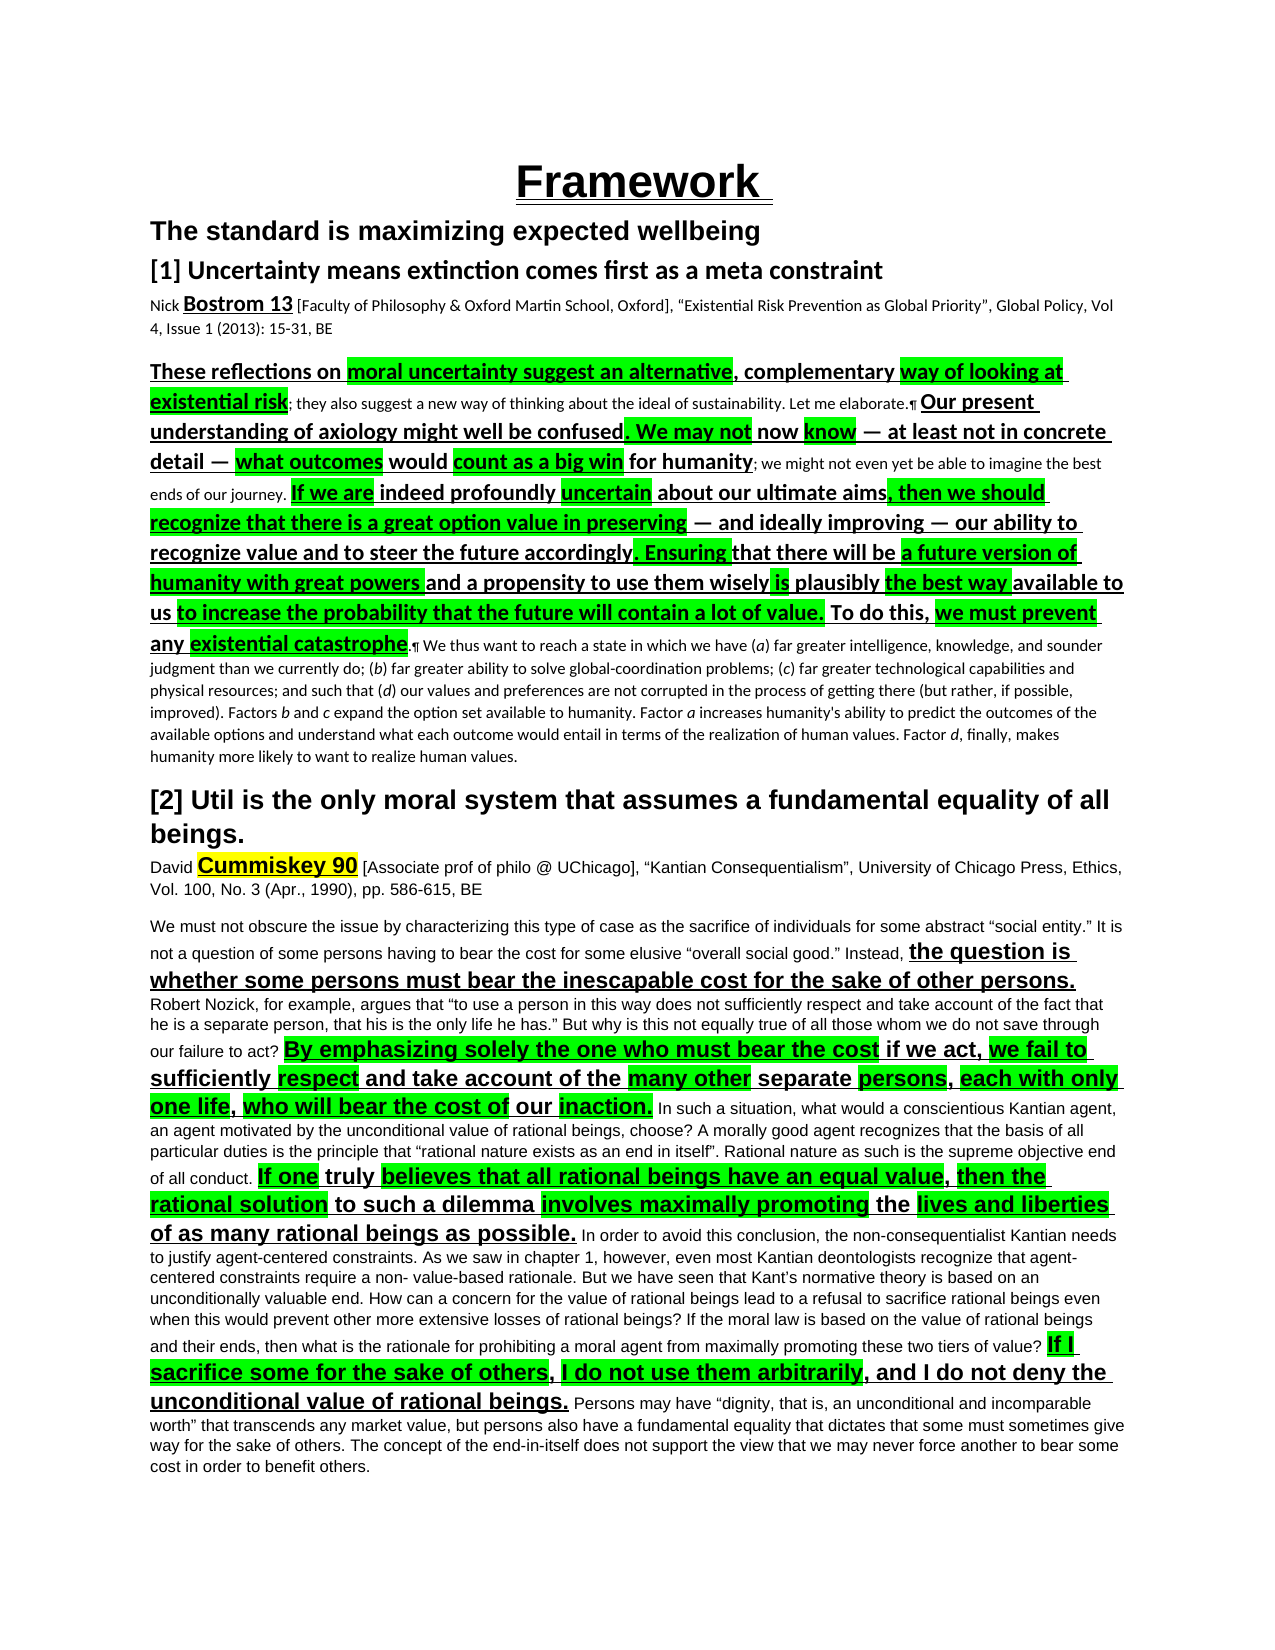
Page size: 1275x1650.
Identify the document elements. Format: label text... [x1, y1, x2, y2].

subtitle The standard is maximizing expected wellbeing [150, 215, 1125, 246]
text We must not obscure the issue by characterizing this type of case as the sacrifice of individuals for some abstract “social entity.” It is not a question of some persons having to bear the cost for some elusive “overall social good.” Instead, the question is whether some persons must bear the inescapable cost for the sake of other persons. Robert Nozick, for example, argues that “to use a person in this way does not sufficiently respect and take account of the fact that he is a separate person, that his is the only life he has.” But why is this not equally true of all those whom we do not save through our failure to act? By emphasizing solely the one who must bear the cost if we act, we fail to sufficiently respect and take account of the many other separate persons, each with only one life, who will bear the cost of our inaction. In such a situation, what would a conscientious Kantian agent, an agent motivated by the unconditional value of rational beings, choose? A morally good agent recognizes that the basis of all particular duties is the principle that “rational nature exists as an end in itself”. Rational nature as such is the supreme objective end of all conduct. If one truly believes that all rational beings have an equal value, then the rational solution to such a dilemma involves maximally promoting the lives and liberties of as many rational beings as possible. In order to avoid this conclusion, the non-consequentialist Kantian needs to justify agent-centered constraints. As we saw in chapter 1, however, even most Kantian deontologists recognize that agent-centered constraints require a non- value-based rationale. But we have seen that Kant’s normative theory is based on an unconditionally valuable end. How can a concern for the value of rational beings lead to a refusal to sacrifice rational beings even when this would prevent other more extensive losses of rational beings? If the moral law is based on the value of rational beings and their ends, then what is the rationale for prohibiting a moral agent from maximally promoting these two tiers of value? If I sacrifice some for the sake of others, I do not use them arbitrarily, and I do not deny the unconditional value of rational beings. Persons may have “dignity, that is, an unconditional and incomparable worth” that transcends any market value, but persons also have a fundamental equality that dictates that some must sometimes give way for the sake of others. The concept of the end-in-itself does not support the view that we may never force another to bear some cost in order to benefit others. [150, 917, 1125, 1476]
text Nick Bostrom 13 [Faculty of Philosophy & Oxford Martin School, Oxford], “Existential Risk Prevention as Global Priority”, Global Policy, Vol 4, Issue 1 (2013): 15-31, BE [150, 289, 1125, 339]
text These reflections on moral uncertainty suggest an alternative, complementary way of looking at existential risk; they also suggest a new way of thinking about the ideal of sustainability. Let me elaborate.¶ Our present understanding of axiology might well be confused. We may not now know — at least not in concrete detail — what outcomes would count as a big win for humanity; we might not even yet be able to imagine the best ends of our journey. If we are indeed profoundly uncertain about our ultimate aims, then we should recognize that there is a great option value in preserving — and ideally improving — our ability to recognize value and to steer the future accordingly. Ensuring that there will be a future version of humanity with great powers and a propensity to use them wisely is plausibly the best way available to us to increase the probability that the future will contain a lot of value. To do this, we must prevent any existential catastrophe.¶ We thus want to reach a state in which we have (a) far greater intelligence, knowledge, and sounder judgment than we currently do; (b) far greater ability to solve global-coordination problems; (c) far greater technological capabilities and physical resources; and such that (d) our values and preferences are not corrupted in the process of getting there (but rather, if possible, improved). Factors b and c expand the option set available to humanity. Factor a increases humanity's ability to predict the outcomes of the available options and understand what each outcome would entail in terms of the realization of human values. Factor d, finally, makes humanity more likely to want to realize human values. [150, 357, 1125, 766]
text David Cummiskey 90 [Associate prof of philo @ UChicago], “Kantian Consequentialism”, University of Chicago Press, Ethics, Vol. 100, No. 3 (Apr., 1990), pp. 586-615, BE [150, 852, 1125, 899]
subtitle Framework [150, 154, 1125, 207]
subtitle [1] Uncertainty means extinction comes first as a meta constraint [150, 253, 1125, 286]
subtitle [2] Util is the only moral system that assumes a fundamental equality of all beings. [150, 784, 1125, 849]
